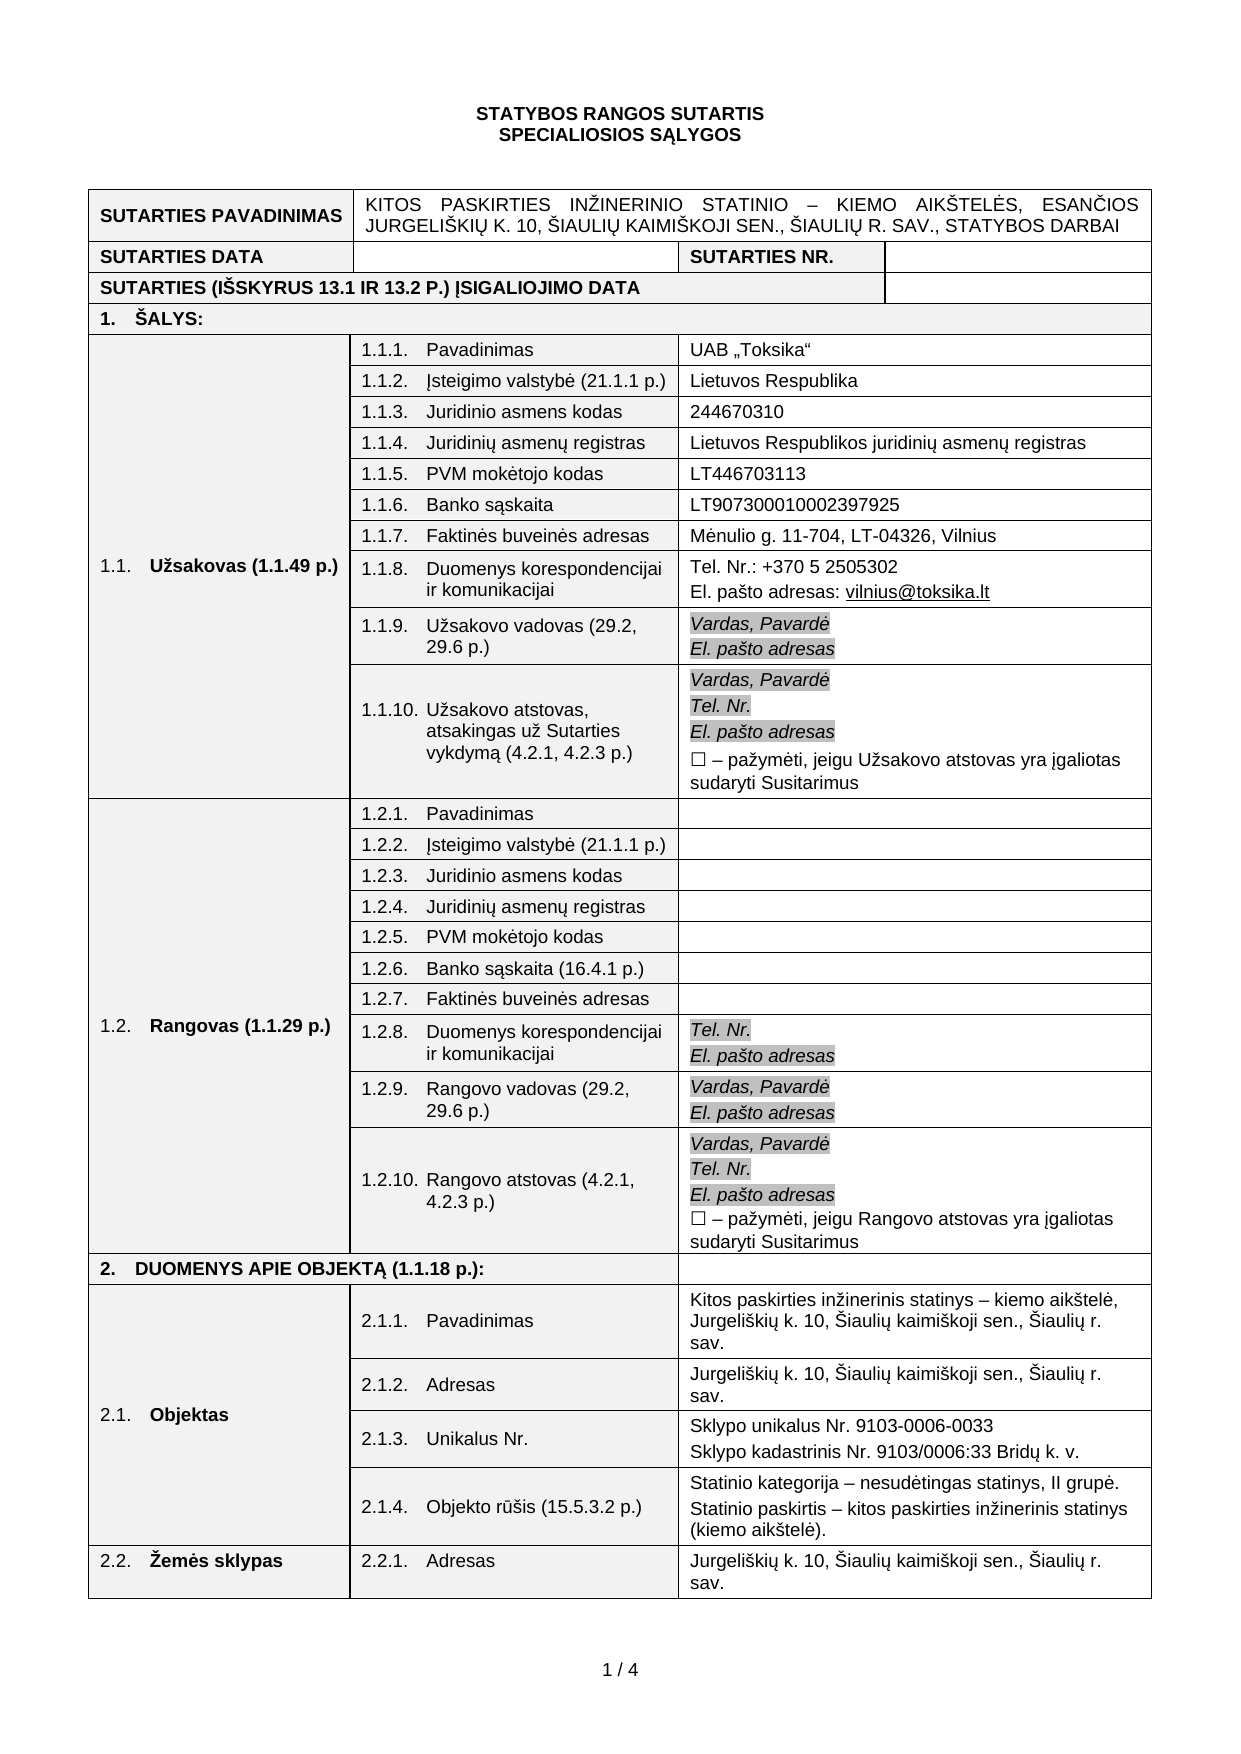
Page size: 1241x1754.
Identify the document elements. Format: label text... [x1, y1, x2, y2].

table_cell LT446703113 [679, 459, 1151, 488]
table_cell Objekto rūšis (15.5.3.2 p.) [351, 1468, 678, 1545]
table_cell Adresas [351, 1546, 678, 1597]
table_cell Vardas, Pavardė Tel. Nr. El. pašto adresas – pažymėti, jeigu Rangovo atstovas yra įgaliotas sudaryti Susitarimus [679, 1128, 1151, 1253]
table_cell Rangovo vadovas (29.2, 29.6 p.) [351, 1072, 678, 1127]
table_cell Užsakovo vadovas (29.2, 29.6 p.) [351, 608, 678, 664]
table_cell Juridinių asmenų registras [351, 891, 678, 921]
table_cell Lietuvos Respublikos juridinių asmenų registras [679, 428, 1151, 458]
table_cell Duomenys korespondencijai ir komunikacijai [351, 1015, 678, 1071]
table_cell SUTARTIES DATA [89, 242, 353, 272]
text SPECIALIOSIOS SĄLYGOS [89, 124, 1152, 145]
table_cell Banko sąskaita [351, 490, 678, 519]
table_cell Adresas [351, 1359, 678, 1410]
table_cell Rangovo atstovas (4.2.1, 4.2.3 p.) [351, 1128, 678, 1253]
table_cell Įsteigimo valstybė (21.1.1 p.) [351, 366, 678, 396]
table_cell Rangovas (1.1.29 p.) [89, 799, 349, 1253]
table_cell [679, 891, 1151, 921]
table_cell [886, 273, 1151, 303]
table_cell Sklypo unikalus Nr. 9103-0006-0033 Sklypo kadastrinis Nr. 9103/0006:33 Bridų k. v. [679, 1411, 1151, 1467]
table_cell [886, 242, 1151, 272]
table_cell [679, 829, 1151, 859]
table_cell Jurgeliškių k. 10, Šiaulių kaimiškoji sen., Šiaulių r. sav. [679, 1546, 1151, 1597]
table_cell Banko sąskaita (16.4.1 p.) [351, 953, 678, 983]
table_cell DUOMENYS APIE OBJEKTĄ (1.1.18 p.): [89, 1254, 678, 1283]
table_cell Pavadinimas [351, 1285, 678, 1358]
table_cell SUTARTIES NR. [679, 242, 884, 272]
table_cell Žemės sklypas [89, 1546, 349, 1597]
table_cell [679, 799, 1151, 828]
text STATYBOS RANGOS SUTARTIS [89, 102, 1152, 124]
table_cell Faktinės buveinės adresas [351, 984, 678, 1014]
table_cell Jurgeliškių k. 10, Šiaulių kaimiškoji sen., Šiaulių r. sav. [679, 1359, 1151, 1410]
table_header KITOS PASKIRTIES INŽINERINIO STATINIO – KIEMO AIKŠTELĖS, ESANČIOS JURGELIŠKIŲ K. 10, ŠIAULIŲ KAIMIŠKOJI SEN., ŠIAULIŲ R. SAV., STATYBOS DARBAI [354, 190, 1151, 241]
table_cell Unikalus Nr. [351, 1411, 678, 1467]
table_cell Pavadinimas [351, 799, 678, 828]
table_cell Įsteigimo valstybė (21.1.1 p.) [351, 829, 678, 859]
table_cell Užsakovo atstovas, atsakingas už Sutarties vykdymą (4.2.1, 4.2.3 p.) [351, 665, 678, 797]
table_cell Užsakovas (1.1.49 p.) [89, 335, 349, 797]
table_cell Vardas, Pavardė Tel. Nr. El. pašto adresas – pažymėti, jeigu Užsakovo atstovas yra įgaliotas sudaryti Susitarimus [679, 665, 1151, 797]
table_cell Faktinės buveinės adresas [351, 521, 678, 550]
table_cell LT907300010002397925 [679, 490, 1151, 519]
table_cell Statinio kategorija – nesudėtingas statinys, II grupė. Statinio paskirtis – kitos paskirties inžinerinis statinys (kiemo aikštelė). [679, 1468, 1151, 1545]
table_cell 244670310 [679, 397, 1151, 427]
table_cell ŠALYS: [89, 304, 1151, 334]
table_cell [679, 984, 1151, 1014]
table_cell PVM mokėtojo kodas [351, 459, 678, 488]
table_cell Juridinio asmens kodas [351, 397, 678, 427]
table_cell [354, 242, 678, 272]
table_cell PVM mokėtojo kodas [351, 922, 678, 952]
table_cell Juridinių asmenų registras [351, 428, 678, 458]
table_cell Duomenys korespondencijai ir komunikacijai [351, 551, 678, 607]
table_cell [679, 860, 1151, 890]
table_cell Kitos paskirties inžinerinis statinys – kiemo aikštelė, Jurgeliškių k. 10, Šiaulių kaimiškoji sen., Šiaulių r. sav. [679, 1285, 1151, 1358]
table_cell SUTARTIES (IŠSKYRUS 13.1 IR 13.2 P.) ĮSIGALIOJIMO DATA [89, 273, 884, 303]
table_cell Vardas, Pavardė El. pašto adresas [679, 1072, 1151, 1127]
table_cell Lietuvos Respublika [679, 366, 1151, 396]
table_cell Pavadinimas [351, 335, 678, 365]
table_cell [679, 922, 1151, 952]
table_cell Tel. Nr. El. pašto adresas [679, 1015, 1151, 1071]
table_cell Tel. Nr.: +370 5 2505302 El. pašto adresas: vilnius@toksika.lt [679, 551, 1151, 607]
table_cell UAB „Toksika“ [679, 335, 1151, 365]
table_cell Juridinio asmens kodas [351, 860, 678, 890]
table_header SUTARTIES PAVADINIMAS [89, 190, 353, 241]
table_cell [679, 1254, 1151, 1283]
table_cell [679, 953, 1151, 983]
table_cell Objektas [89, 1285, 349, 1545]
table_cell Vardas, Pavardė El. pašto adresas [679, 608, 1151, 664]
table_cell Mėnulio g. 11-704, LT-04326, Vilnius [679, 521, 1151, 550]
